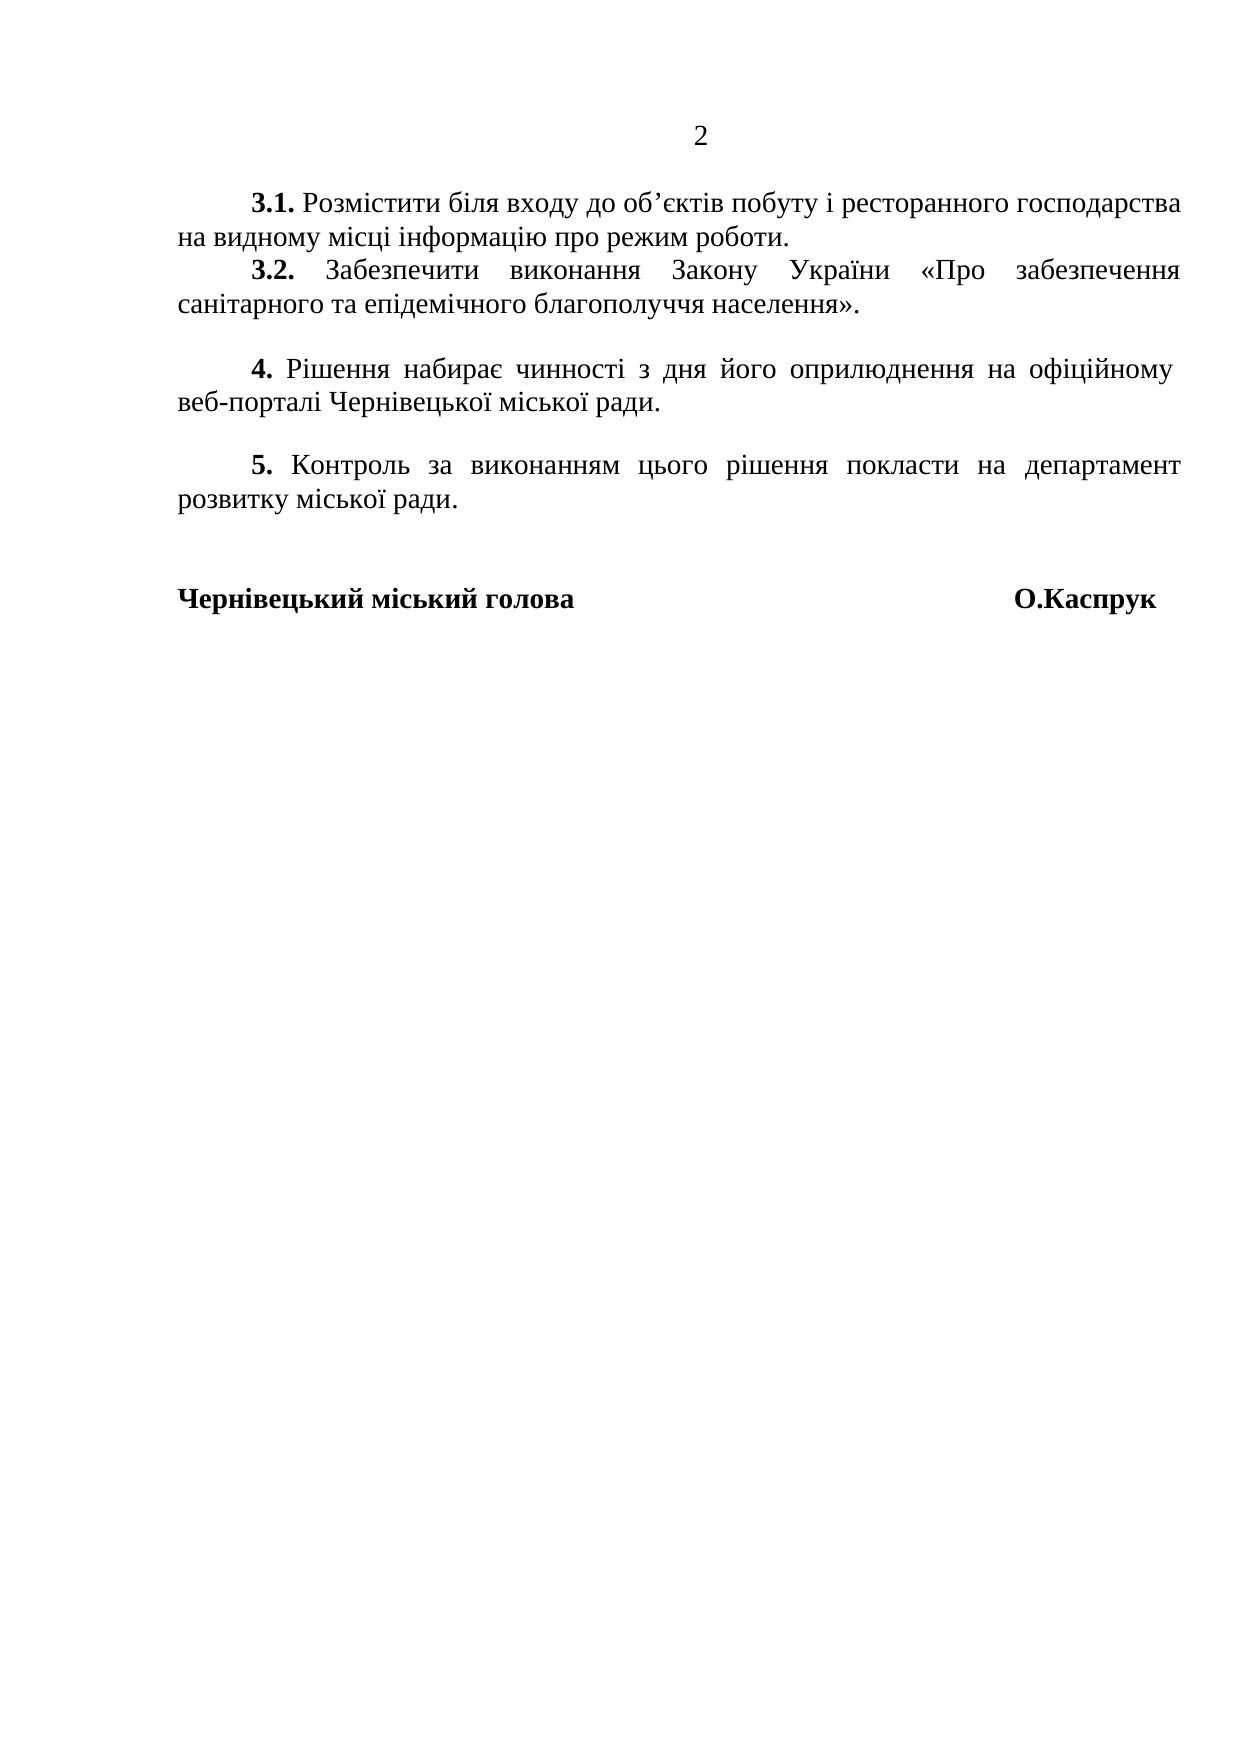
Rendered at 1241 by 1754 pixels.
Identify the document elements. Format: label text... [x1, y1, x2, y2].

title Чернівецький міський голова О.Каспрук [177, 581, 1181, 615]
text 3.1. Розмістити біля входу до об’єктів побуту і ресторанного господарства на видному місці інформацію про режим роботи. [177, 185, 1181, 252]
text 3.2. Забезпечити виконання Закону України «Про забезпечення санітарного та епідемічного благополуччя населення». [177, 252, 1181, 319]
text 4. Рішення набирає чинності з дня його оприлюднення на офіційному веб-порталі Чернівецької міської ради. [177, 352, 1175, 418]
text 2 [177, 118, 1181, 152]
title 5. Контроль за виконанням цього рішення покласти на департамент розвитку міської ради. [177, 447, 1181, 514]
